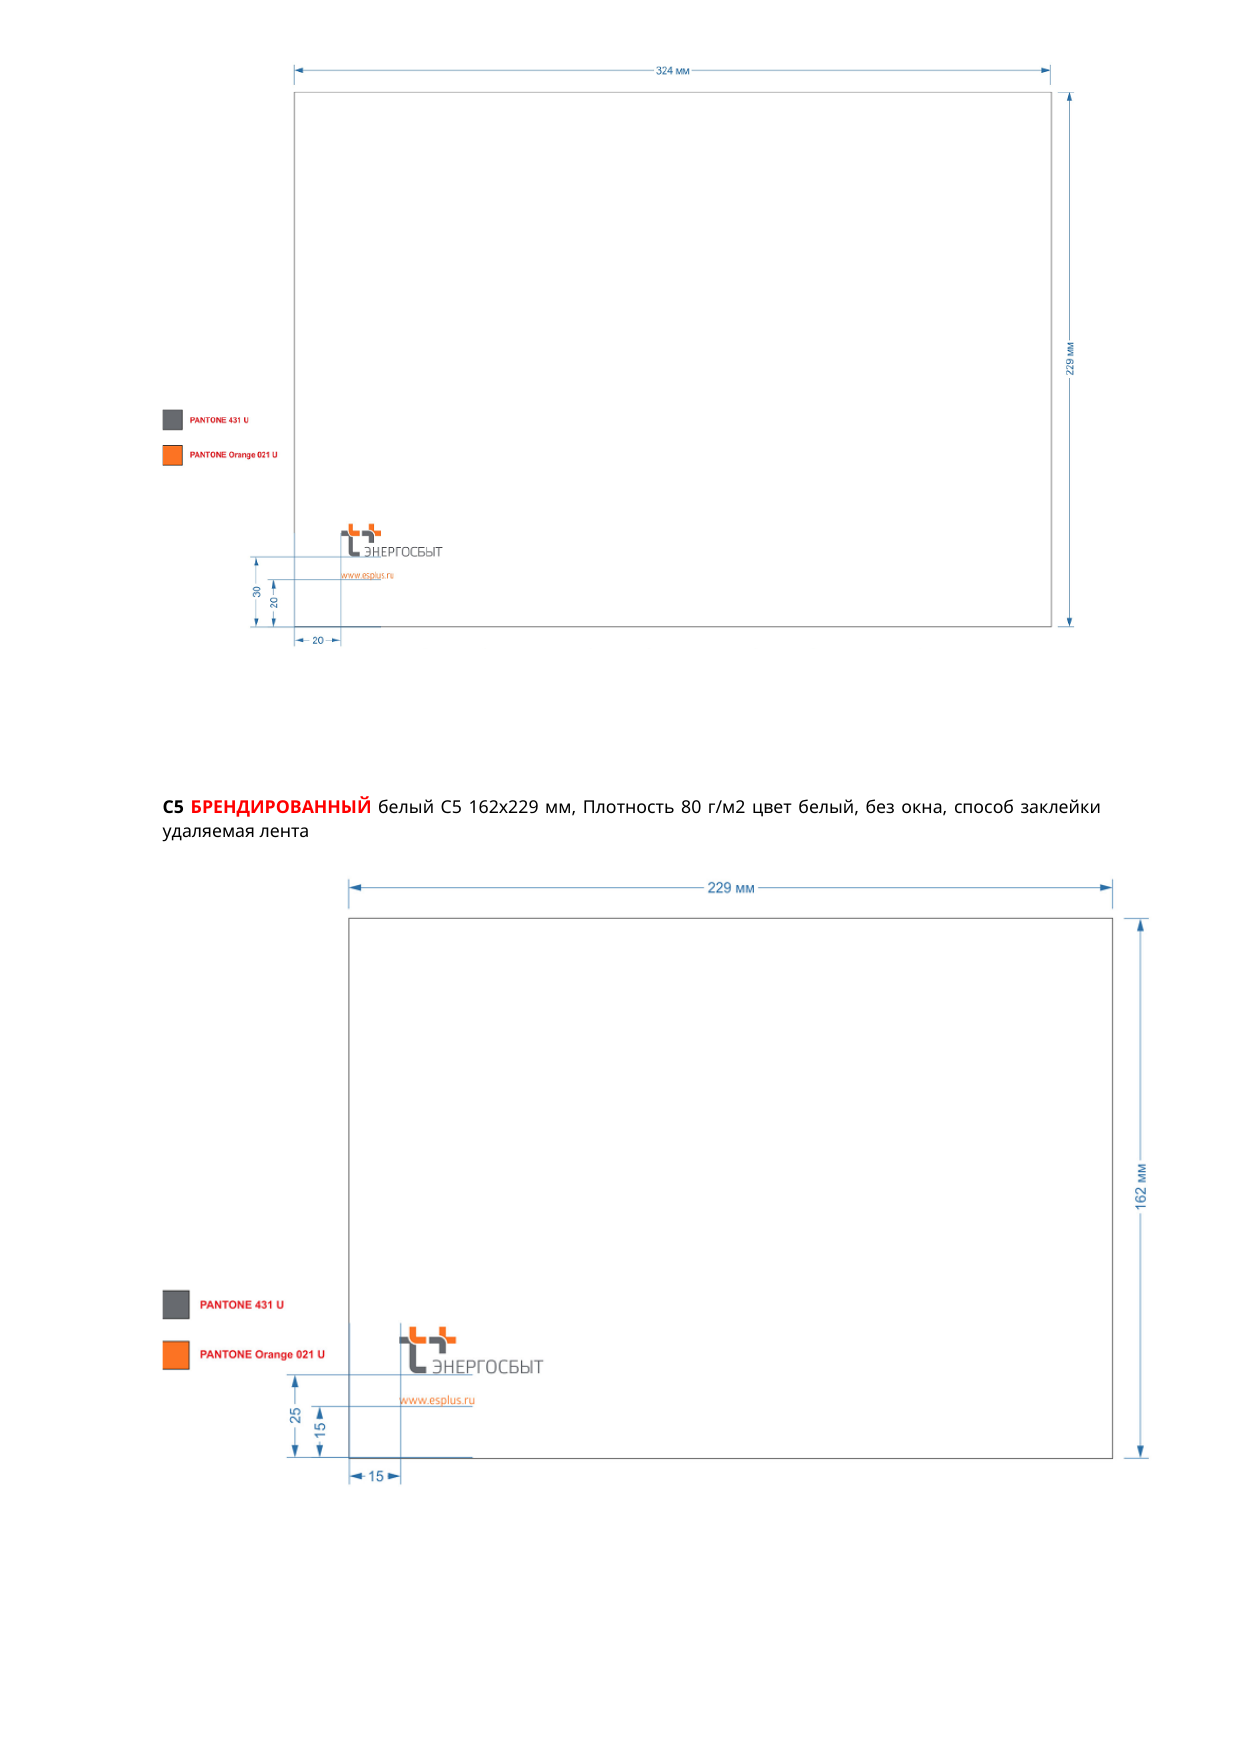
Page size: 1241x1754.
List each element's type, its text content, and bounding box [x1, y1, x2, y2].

picture [162, 59, 1075, 649]
picture [162, 866, 1167, 1494]
text С5 БРЕНДИРОВАННЫЙ белый С5 162х229 мм, Плотность 80 г/м2 цвет белый, без окна, способ заклейки удаляемая лента [162, 794, 1102, 842]
